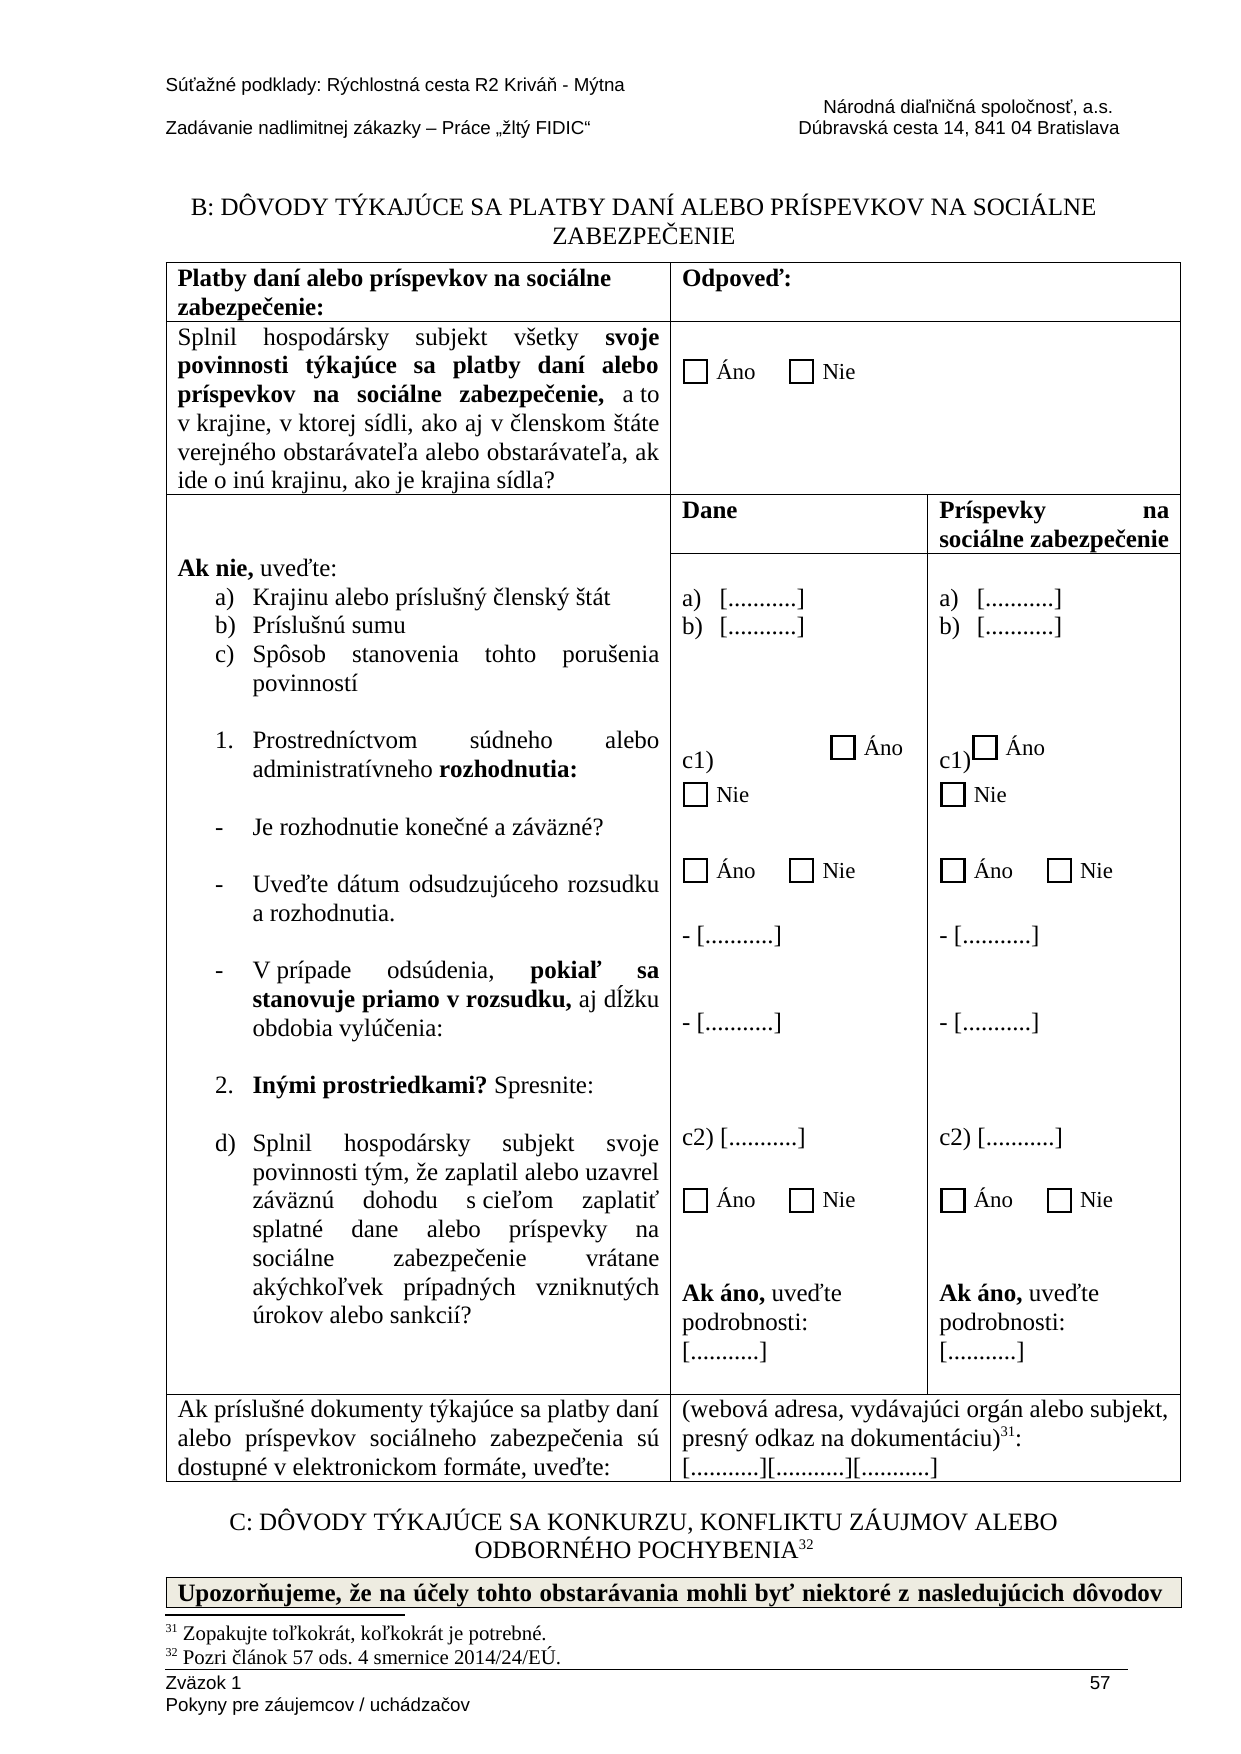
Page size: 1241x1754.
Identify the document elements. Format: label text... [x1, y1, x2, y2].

text B: DÔVODY TÝKAJÚCE SA PLATBY DANÍ ALEBO PRÍSPEVKOV NA SOCIÁLNE ZABEZPEČENIE [165, 192, 1122, 250]
table_cell [671, 322, 1180, 494]
table_cell Splnil hospodársky subjekt všetky svoje povinnosti týkajúce sa platby daní alebo príspevkov na sociálne zabezpečenie, a to v krajine, v ktorej sídli, ako aj v členskom štáte verejného obstarávateľa alebo obstarávateľa, ak ide o inú krajinu, ako je krajina sídla? [167, 322, 670, 494]
table_cell (webová adresa, vydávajúci orgán alebo subjekt, presný odkaz na dokumentáciu): [...........][...........][...........] [671, 1395, 1180, 1481]
table_cell Ak príslušné dokumenty týkajúce sa platby daní alebo príspevkov sociálneho zabezpečenia sú dostupné v elektronickom formáte, uveďte: [167, 1395, 670, 1481]
table_header Platby daní alebo príspevkov na sociálne zabezpečenie: [167, 263, 670, 321]
table_cell [...........] [...........] c1) - [...........] - [...........] c2) [...........] Ak áno, uveďte podrobnosti: [...........] [928, 554, 1180, 1393]
table_header Odpoveď: [671, 263, 1180, 321]
table_cell Ak nie, uveďte: Krajinu alebo príslušný členský štát Príslušnú sumu Spôsob stanovenia tohto porušenia povinností Prostredníctvom súdneho alebo administratívneho rozhodnutia: Je rozhodnutie konečné a záväzné? Uveďte dátum odsudzujúceho rozsudku a rozhodnutia. V prípade odsúdenia, pokiaľ sa stanovuje priamo v rozsudku, aj dĺžku obdobia vylúčenia: Inými prostriedkami? Spresnite: Splnil hospodársky subjekt svoje povinnosti tým, že zaplatil alebo uzavrel záväznú dohodu s cieľom zaplatiť splatné dane alebo príspevky na sociálne zabezpečenie vrátane akýchkoľvek prípadných vzniknutých úrokov alebo sankcií? [167, 495, 670, 1393]
table_cell [...........] [...........] c1) - [...........] - [...........] c2) [...........] Ak áno, uveďte podrobnosti: [...........] [671, 554, 927, 1393]
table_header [167, 1578, 1181, 1607]
table_cell Dane [671, 495, 927, 553]
table_cell Príspevky na sociálne zabezpečenie [928, 495, 1180, 553]
text C: DÔVODY TÝKAJÚCE SA KONKURZU, KONFLIKTU ZÁUJMOV ALEBO ODBORNÉHO POCHYBENIA [165, 1507, 1122, 1564]
